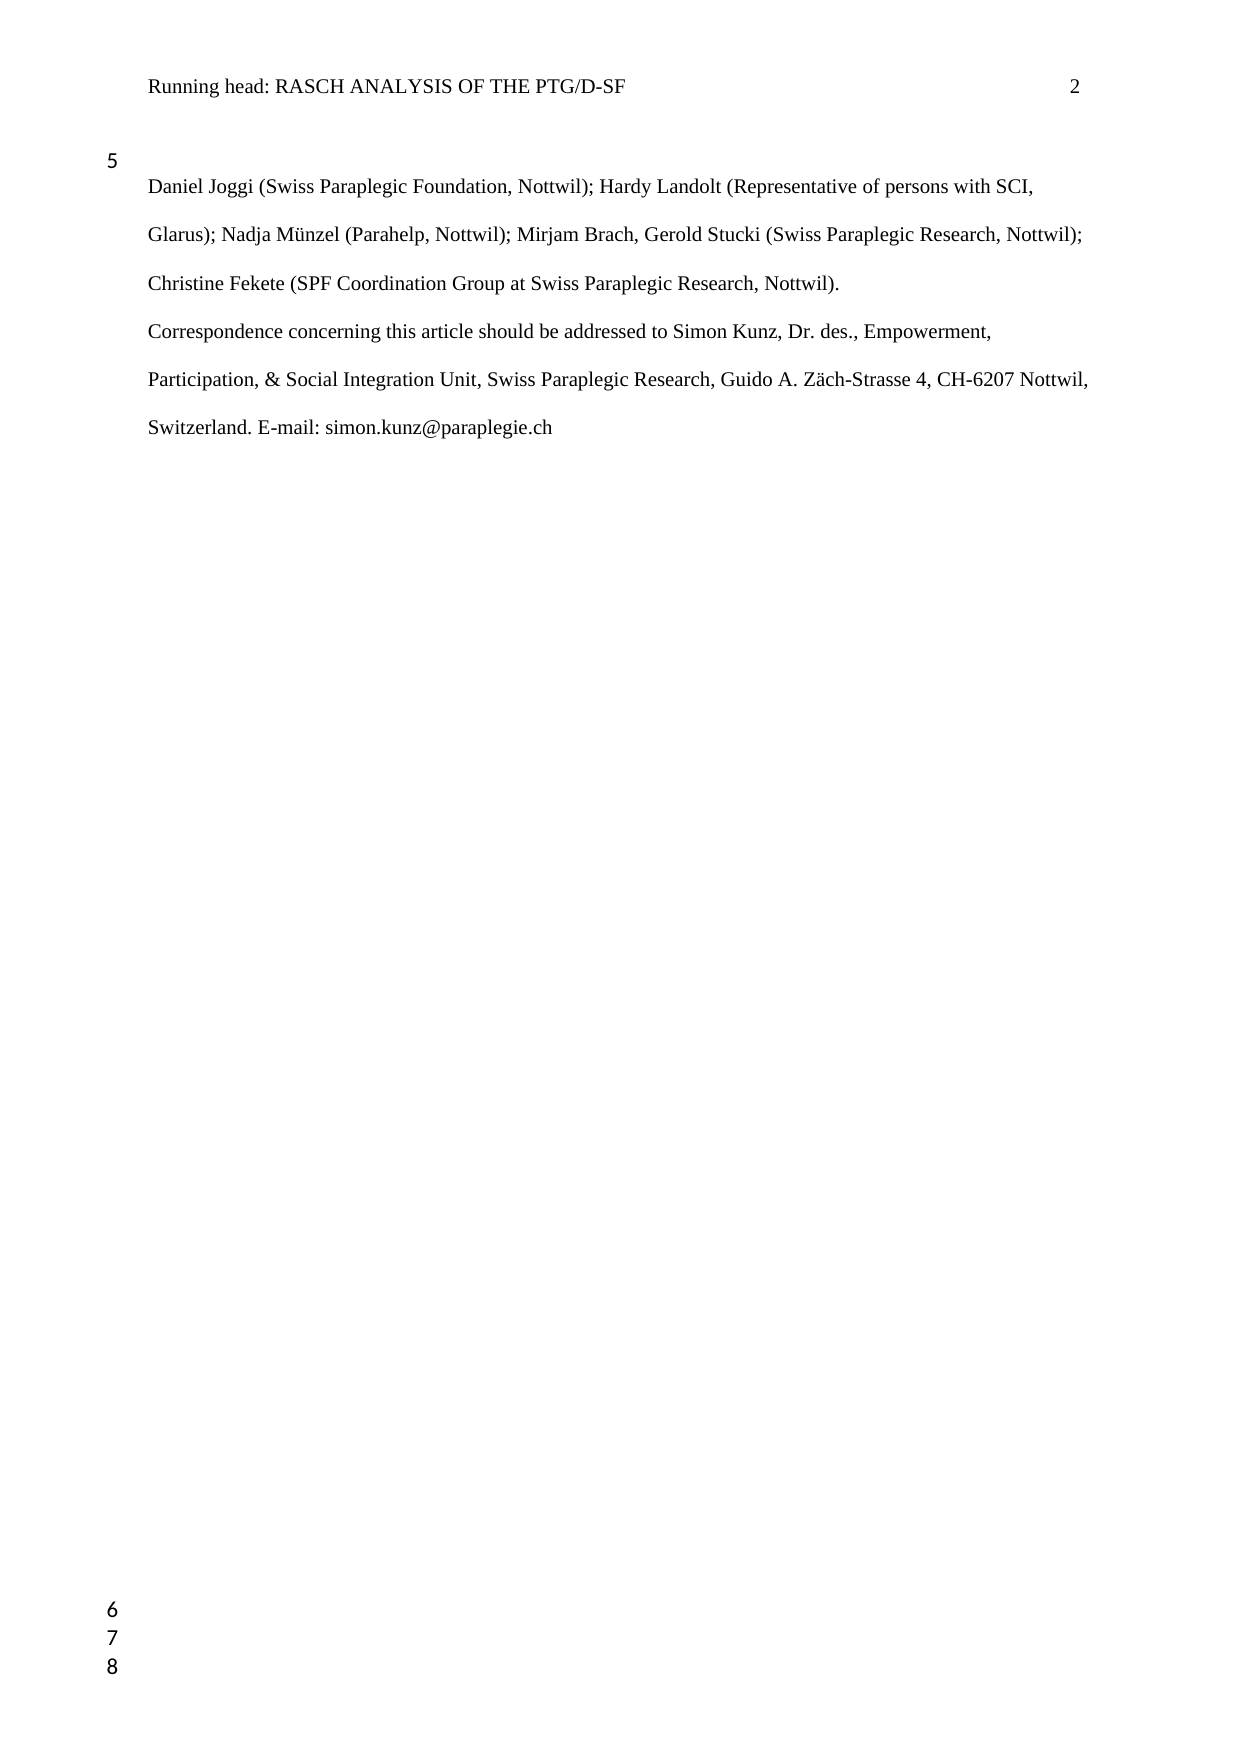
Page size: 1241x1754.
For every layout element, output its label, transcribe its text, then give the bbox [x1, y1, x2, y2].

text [148, 174, 1093, 294]
text Correspondence concerning this article should be addressed to Simon Kunz, Dr. des., Empowerment, Participation, & Social Integration Unit, Swiss Paraplegic Research, Guido A. Zäch-Strasse 4, CH-6207 Nottwil, Switzerland. E-mail: simon.kunz@paraplegie.ch [148, 318, 1093, 439]
